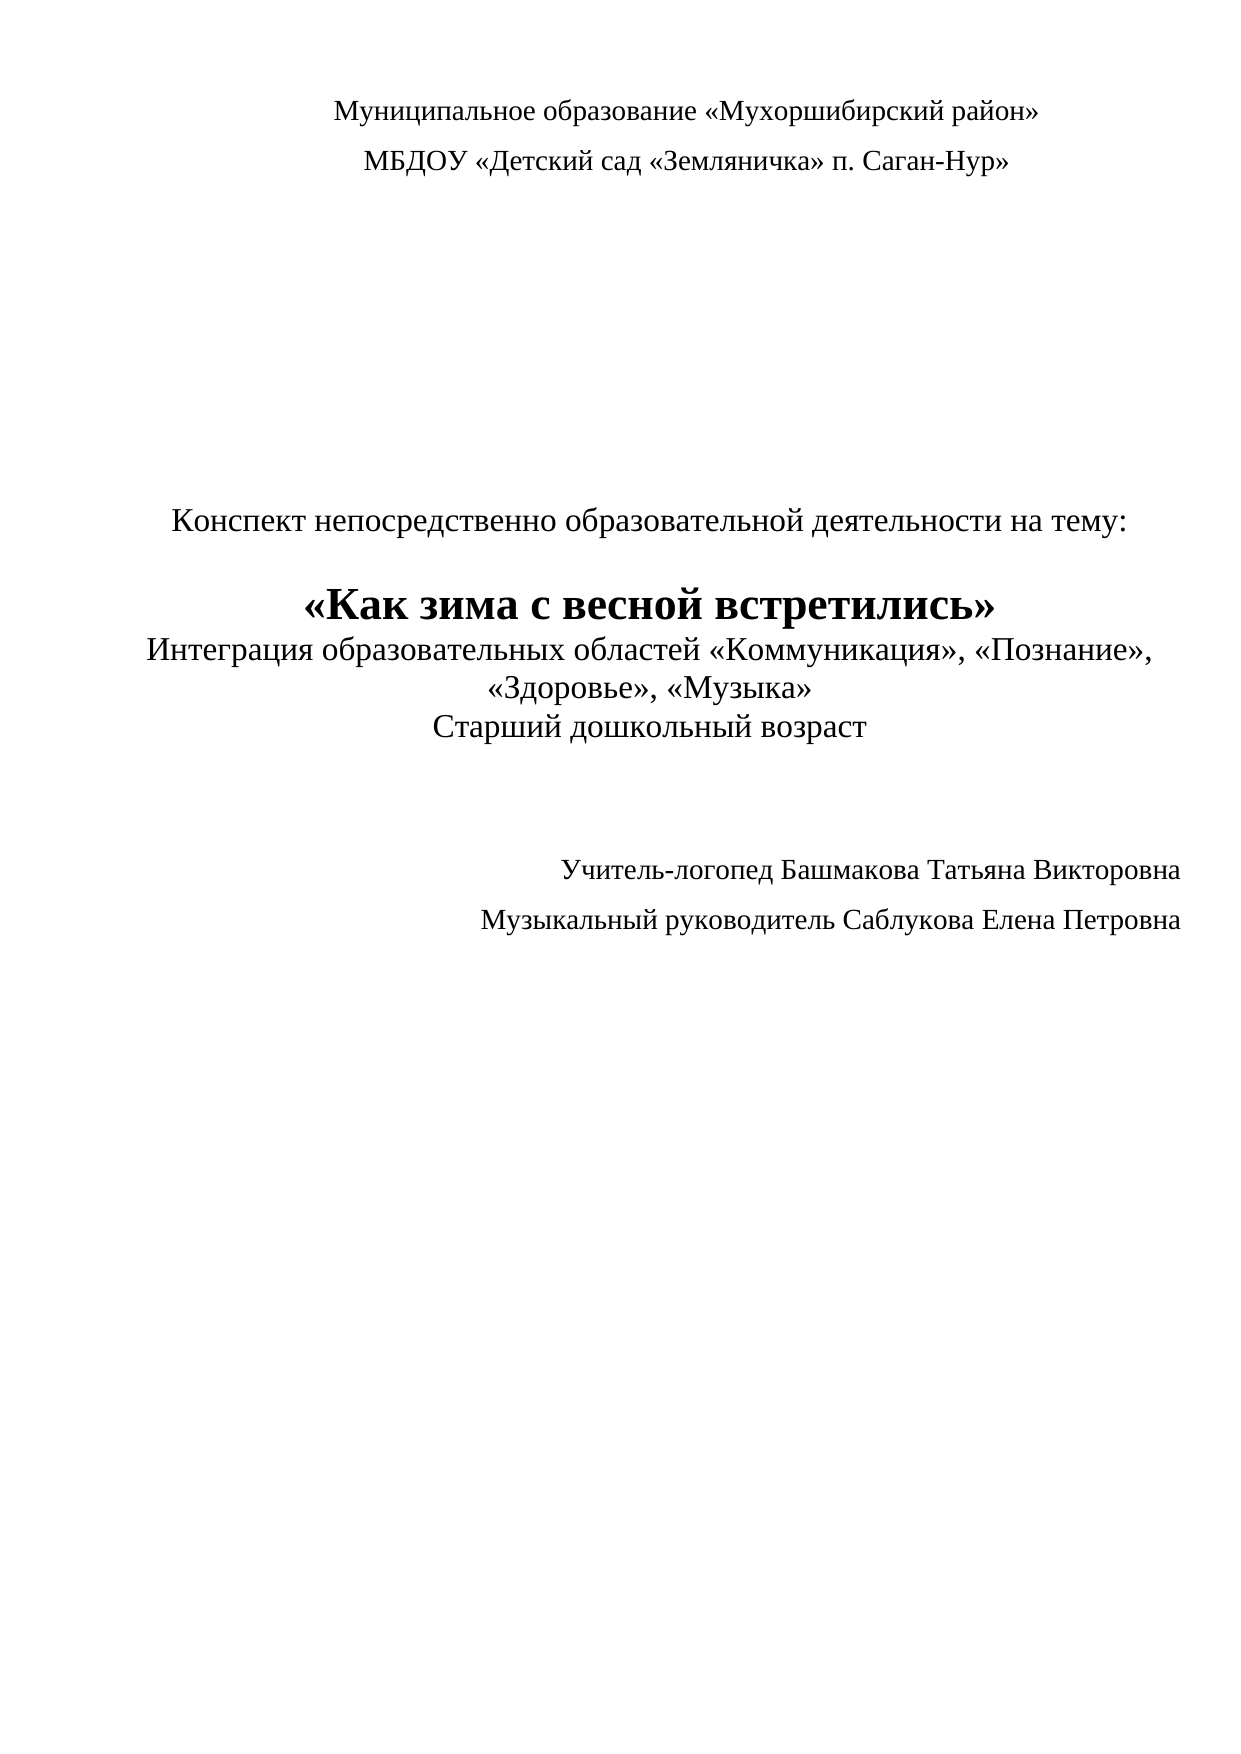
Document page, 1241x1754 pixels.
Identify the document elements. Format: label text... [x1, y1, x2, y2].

text «Как зима с весной встретились» [118, 577, 1181, 629]
text Конспект непосредственно образовательной деятельности на тему: [118, 500, 1181, 538]
text Музыкальный руководитель Саблукова Елена Петровна [118, 902, 1181, 936]
text МБДОУ «Детский сад «Земляничка» п. Саган-Нур» [118, 143, 1181, 176]
text Муниципальное образование «Мухоршибирский район» [118, 93, 1181, 126]
text Интеграция образовательных областей «Коммуникация», «Познание», «Здоровье», «Музыка» [118, 629, 1181, 706]
text Учитель-логопед Башмакова Татьяна Викторовна [118, 852, 1181, 886]
text Старший дошкольный возраст [118, 706, 1181, 744]
